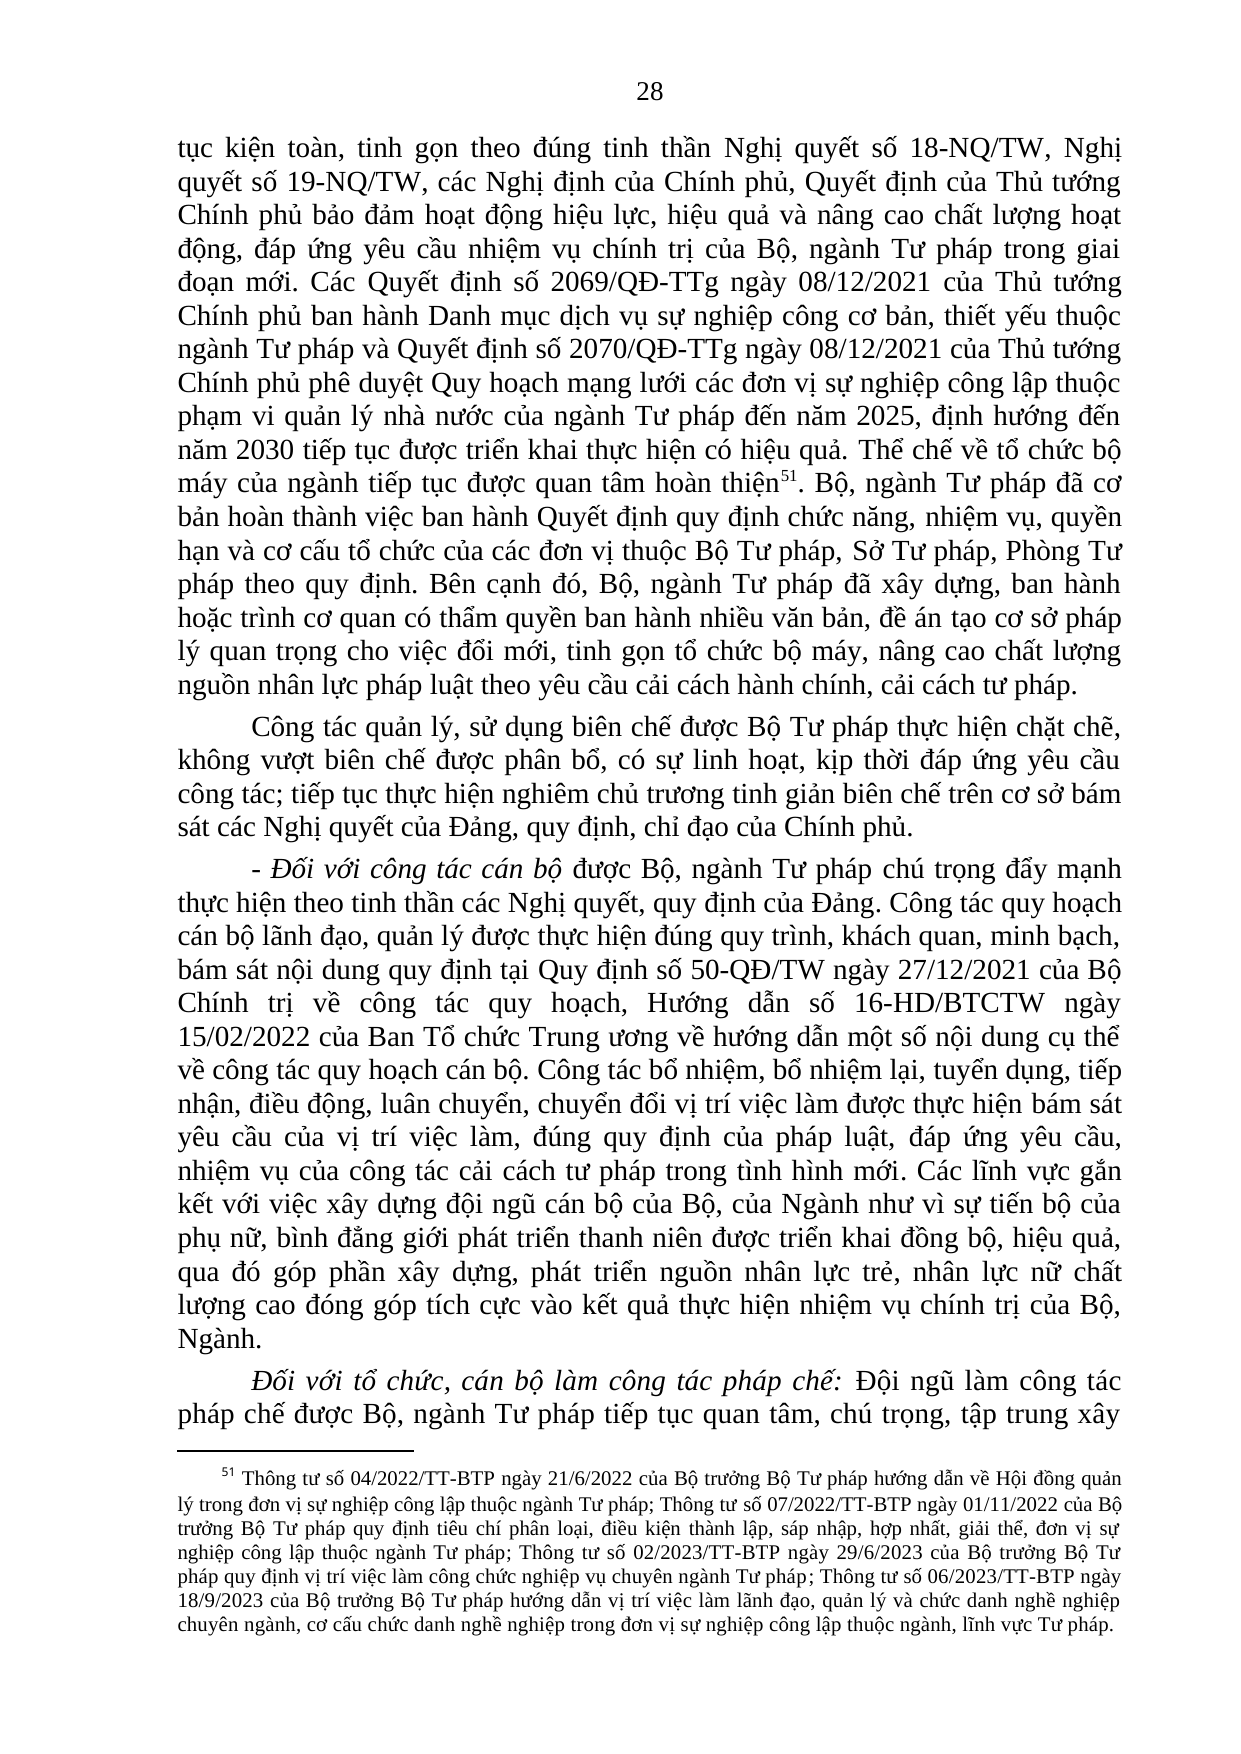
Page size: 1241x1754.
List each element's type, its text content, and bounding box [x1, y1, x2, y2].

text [177, 1363, 1122, 1430]
text - Công tác tổ chức bộ máy, biên chế tiếp tục được toàn ngành Tư pháp tập trung thực hiện. Việc tổ chức bộ máy các cơ quan, đơn vị, địa phương được tiếp tục kiện toàn, tinh gọn theo đúng tinh thần Nghị quyết số 18-NQ/TW, Nghị quyết số 19-NQ/TW, các Nghị định của Chính phủ, Quyết định của Thủ tướng Chính phủ bảo đảm hoạt động hiệu lực, hiệu quả và nâng cao chất lượng hoạt động, đáp ứng yêu cầu nhiệm vụ chính trị của Bộ, ngành Tư pháp trong giai đoạn mới. Các Quyết định số 2069/QĐ-TTg ngày 08/12/2021 của Thủ tướng Chính phủ ban hành Danh mục dịch vụ sự nghiệp công cơ bản, thiết yếu thuộc ngành Tư pháp và Quyết định số 2070/QĐ-TTg ngày 08/12/2021 của Thủ tướng Chính phủ phê duyệt Quy hoạch mạng lưới các đơn vị sự nghiệp công lập thuộc phạm vi quản lý nhà nước của ngành Tư pháp đến năm 2025, định hướng đến năm 2030 tiếp tục được triển khai thực hiện có hiệu quả. Thể chế về tổ chức bộ máy của ngành tiếp tục được quan tâm hoàn thiện. Bộ, ngành Tư pháp đã cơ bản hoàn thành việc ban hành Quyết định quy định chức năng, nhiệm vụ, quyền hạn và cơ cấu tổ chức của các đơn vị thuộc Bộ Tư pháp, Sở Tư pháp, Phòng Tư pháp theo quy định. Bên cạnh đó, Bộ, ngành Tư pháp đã xây dựng, ban hành hoặc trình cơ quan có thẩm quyền ban hành nhiều văn bản, đề án tạo cơ sở pháp lý quan trọng cho việc đổi mới, tinh gọn tổ chức bộ máy, nâng cao chất lượng nguồn nhân lực pháp luật theo yêu cầu cải cách hành chính, cải cách tư pháp. [177, 130, 1122, 700]
text Công tác quản lý, sử dụng biên chế được Bộ Tư pháp thực hiện chặt chẽ, không vượt biên chế được phân bổ, có sự linh hoạt, kịp thời đáp ứng yêu cầu công tác; tiếp tục thực hiện nghiêm chủ trương tinh giản biên chế trên cơ sở bám sát các Nghị quyết của Đảng, quy định, chỉ đạo của Chính phủ. [177, 709, 1122, 843]
text - Đối với công tác cán bộ được Bộ, ngành Tư pháp chú trọng đẩy mạnh thực hiện theo tinh thần các Nghị quyết, quy định của Đảng. Công tác quy hoạch cán bộ lãnh đạo, quản lý được thực hiện đúng quy trình, khách quan, minh bạch, bám sát nội dung quy định tại Quy định số 50-QĐ/TW ngày 27/12/2021 của Bộ Chính trị về công tác quy hoạch, Hướng dẫn số 16-HD/BTCTW ngày 15/02/2022 của Ban Tổ chức Trung ương về hướng dẫn một số nội dung cụ thể về công tác quy hoạch cán bộ. Công tác bổ nhiệm, bổ nhiệm lại, tuyển dụng, tiếp nhận, điều động, luân chuyển, chuyển đổi vị trí việc làm được thực hiện bám sát yêu cầu của vị trí việc làm, đúng quy định của pháp luật, đáp ứng yêu cầu, nhiệm vụ của công tác cải cách tư pháp trong tình hình mới. Các lĩnh vực gắn kết với việc xây dựng đội ngũ cán bộ của Bộ, của Ngành như vì sự tiến bộ của phụ nữ, bình đẳng giới phát triển thanh niên được triển khai đồng bộ, hiệu quả, qua đó góp phần xây dựng, phát triển nguồn nhân lực trẻ, nhân lực nữ chất lượng cao đóng góp tích cực vào kết quả thực hiện nhiệm vụ chính trị của Bộ, Ngành. [177, 851, 1122, 1354]
